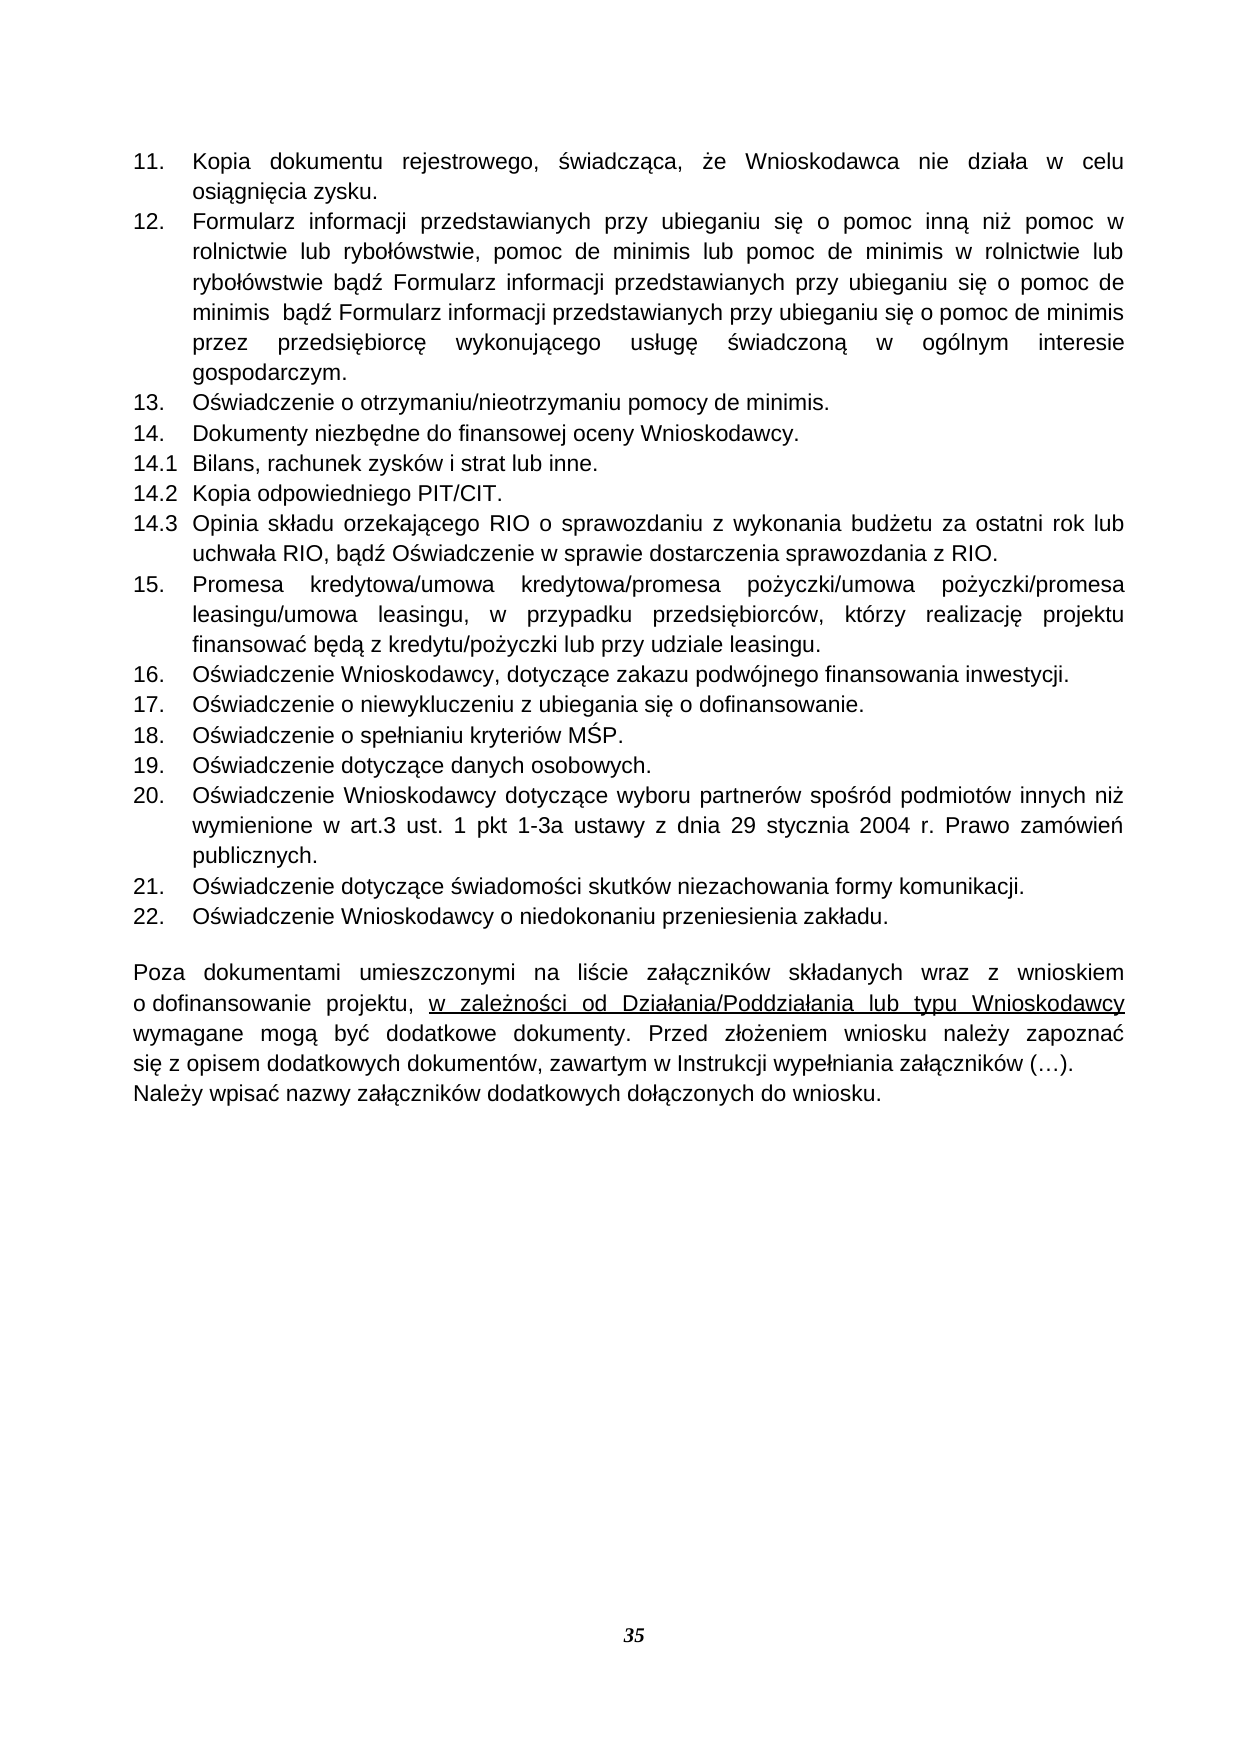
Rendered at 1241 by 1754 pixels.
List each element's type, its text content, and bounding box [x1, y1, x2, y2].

list Oświadczenie o niewykluczeniu z ubiegania się o dofinansowanie. [133, 691, 1125, 718]
list Bilans, rachunek zysków i strat lub inne. [133, 450, 1125, 476]
text Poza dokumentami umieszczonymi na liście załączników składanych wraz z wnioskiem o dofinansowanie projektu, w zależności od Działania/Poddziałania lub typu Wnioskodawcy wymagane mogą być dodatkowe dokumenty. Przed złożeniem wniosku należy zapoznać się z opisem dodatkowych dokumentów, zawartym w Instrukcji wypełniania załączników (…). [133, 959, 1125, 1076]
list Oświadczenie Wnioskodawcy, dotyczące zakazu podwójnego finansowania inwestycji. [133, 661, 1125, 687]
list Kopia dokumentu rejestrowego, świadcząca, że Wnioskodawca nie działa w celu osiągnięcia zysku. [133, 148, 1125, 204]
list Oświadczenie o otrzymaniu/nieotrzymaniu pomocy de minimis. [133, 389, 1125, 416]
list Opinia składu orzekającego RIO o sprawozdaniu z wykonania budżetu za ostatni rok lub uchwała RIO, bądź Oświadczenie w sprawie dostarczenia sprawozdania z RIO. [133, 510, 1125, 567]
text Należy wpisać nazwy załączników dodatkowych dołączonych do wniosku. [133, 1080, 1125, 1107]
list Oświadczenie dotyczące danych osobowych. [133, 752, 1125, 778]
list Oświadczenie Wnioskodawcy dotyczące wyboru partnerów spośród podmiotów innych niż wymienione w art.3 ust. 1 pkt 1-3a ustawy z dnia 29 stycznia 2004 r. Prawo zamówień publicznych. [133, 782, 1125, 869]
list Kopia odpowiedniego PIT/CIT. [133, 480, 1125, 506]
list Formularz informacji przedstawianych przy ubieganiu się o pomoc inną niż pomoc w rolnictwie lub rybołówstwie, pomoc de minimis lub pomoc de minimis w rolnictwie lub rybołówstwie bądź Formularz informacji przedstawianych przy ubieganiu się o pomoc de minimis bądź Formularz informacji przedstawianych przy ubieganiu się o pomoc de minimis przez przedsiębiorcę wykonującego usługę świadczoną w ogólnym interesie gospodarczym. [133, 208, 1125, 385]
list Oświadczenie o spełnianiu kryteriów MŚP. [133, 722, 1125, 748]
list Dokumenty niezbędne do finansowej oceny Wnioskodawcy. [133, 419, 1125, 446]
list Oświadczenie Wnioskodawcy o niedokonaniu przeniesienia zakładu. [133, 903, 1125, 929]
list Oświadczenie dotyczące świadomości skutków niezachowania formy komunikacji. [133, 873, 1125, 899]
list Promesa kredytowa/umowa kredytowa/promesa pożyczki/umowa pożyczki/promesa leasingu/umowa leasingu, w przypadku przedsiębiorców, którzy realizację projektu finansować będą z kredytu/pożyczki lub przy udziale leasingu. [133, 571, 1125, 657]
